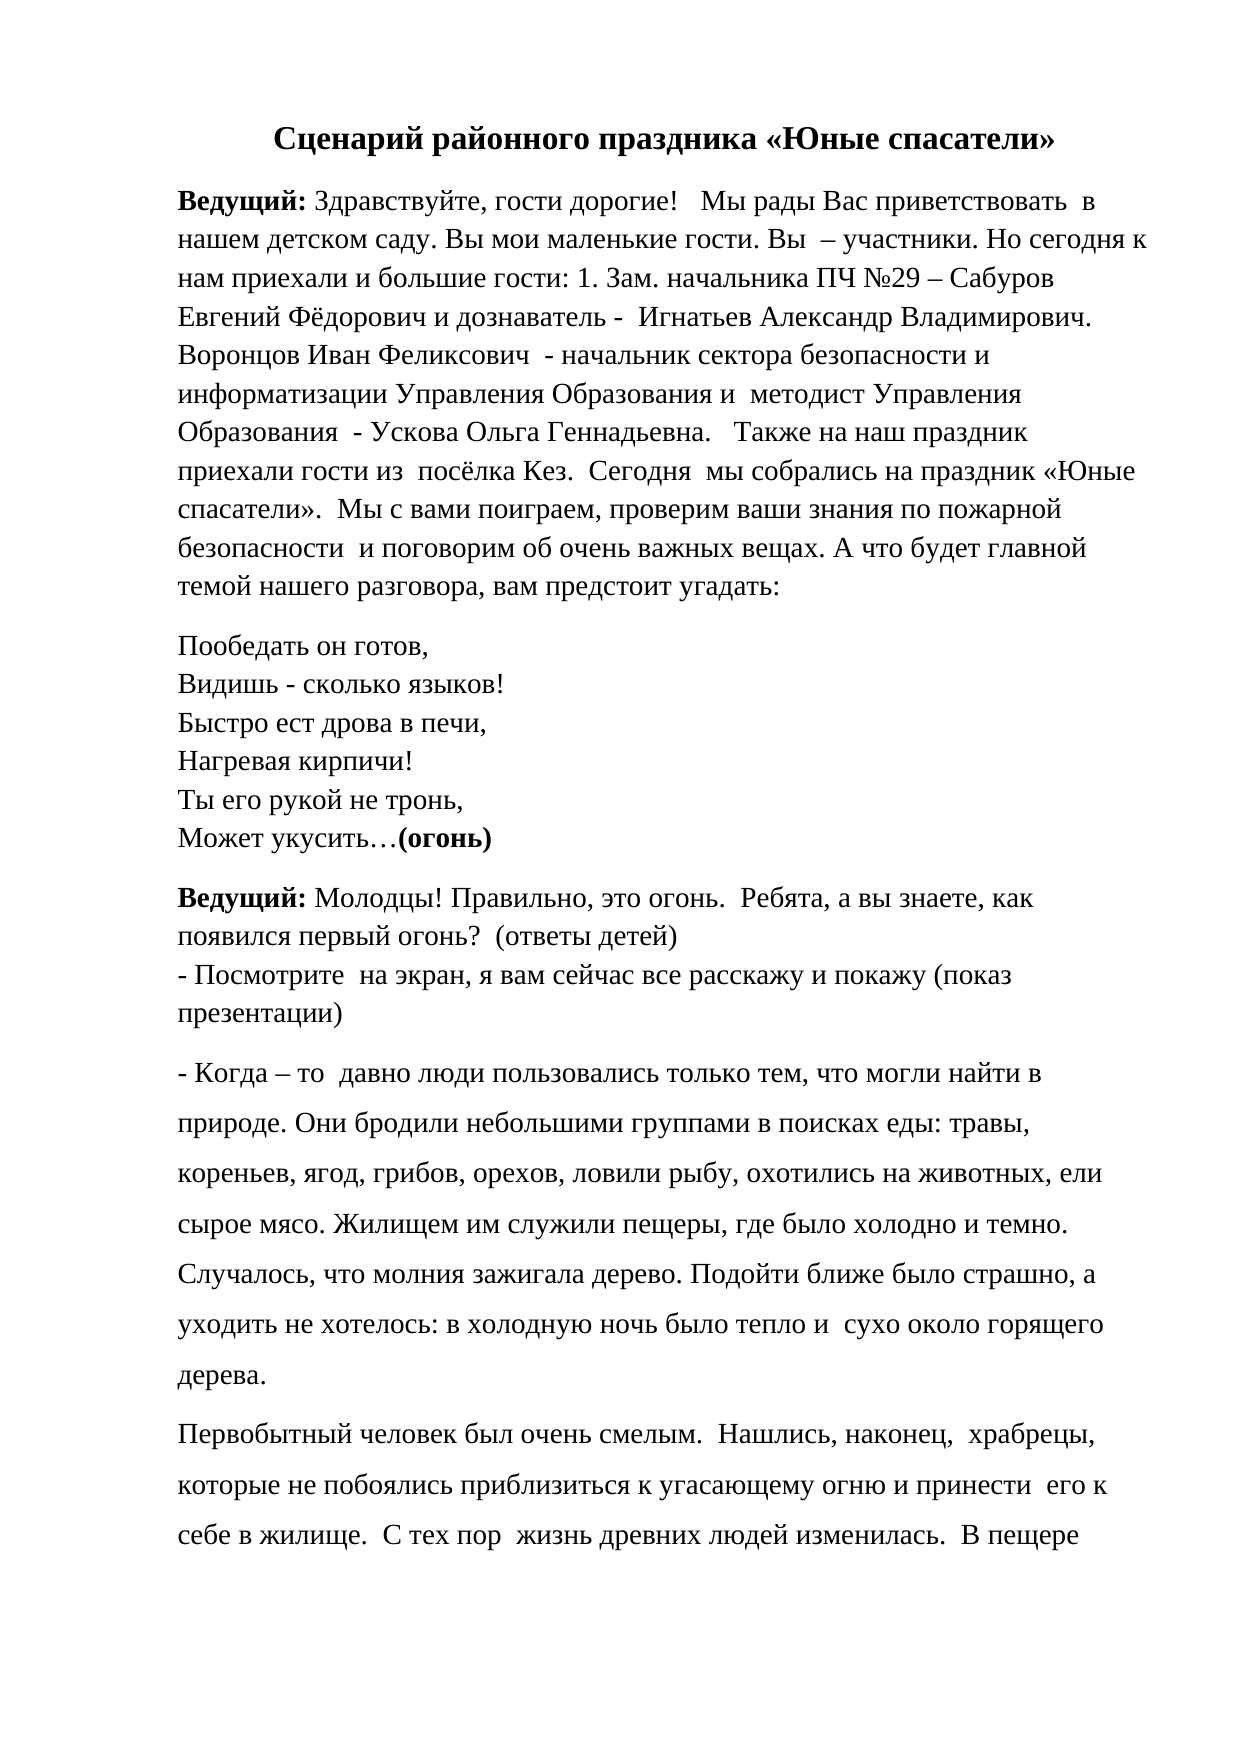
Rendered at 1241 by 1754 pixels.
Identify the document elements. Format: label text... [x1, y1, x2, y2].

text - Когда – то давно люди пользовались только тем, что могли найти в природе. Они бродили небольшими группами в поисках еды: травы, кореньев, ягод, грибов, орехов, ловили рыбу, охотились на животных, ели сырое мясо. Жилищем им служили пещеры, где было холодно и темно. Случалось, что молния зажигала дерево. Подойти ближе было страшно, а уходить не хотелось: в холодную ночь было тепло и сухо около горящего дерева. [177, 1055, 1152, 1390]
text Пообедать он готов, Видишь - сколько языков! Быстро ест дрова в печи, Нагревая кирпичи! Ты его рукой не тронь, Может укусить…(огонь) [177, 628, 1152, 854]
text Сценарий районного праздника «Юные спасатели» [177, 118, 1152, 156]
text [177, 1416, 1152, 1551]
text Ведущий: Молодцы! Правильно, это огонь. Ребята, а вы знаете, как появился первый огонь? (ответы детей) - Посмотрите на экран, я вам сейчас все расскажу и покажу (показ презентации) [177, 880, 1152, 1029]
text Ведущий: Здравствуйте, гости дорогие! Мы рады Вас приветствовать в нашем детском саду. Вы мои маленькие гости. Вы – участники. Но сегодня к нам приехали и большие гости: 1. Зам. начальника ПЧ №29 – Сабуров Евгений Фёдорович и дознаватель - Игнатьев Александр Владимирович. Воронцов Иван Феликсович - начальник сектора безопасности и информатизации Управления Образования и методист Управления Образования - Ускова Ольга Геннадьевна. Также на наш праздник приехали гости из посёлка Кез. Сегодня мы собрались на праздник «Юные спасатели». Мы с вами поиграем, проверим ваши знания по пожарной безопасности и поговорим об очень важных вещах. А что будет главной темой нашего разговора, вам предстоит угадать: [177, 183, 1152, 602]
